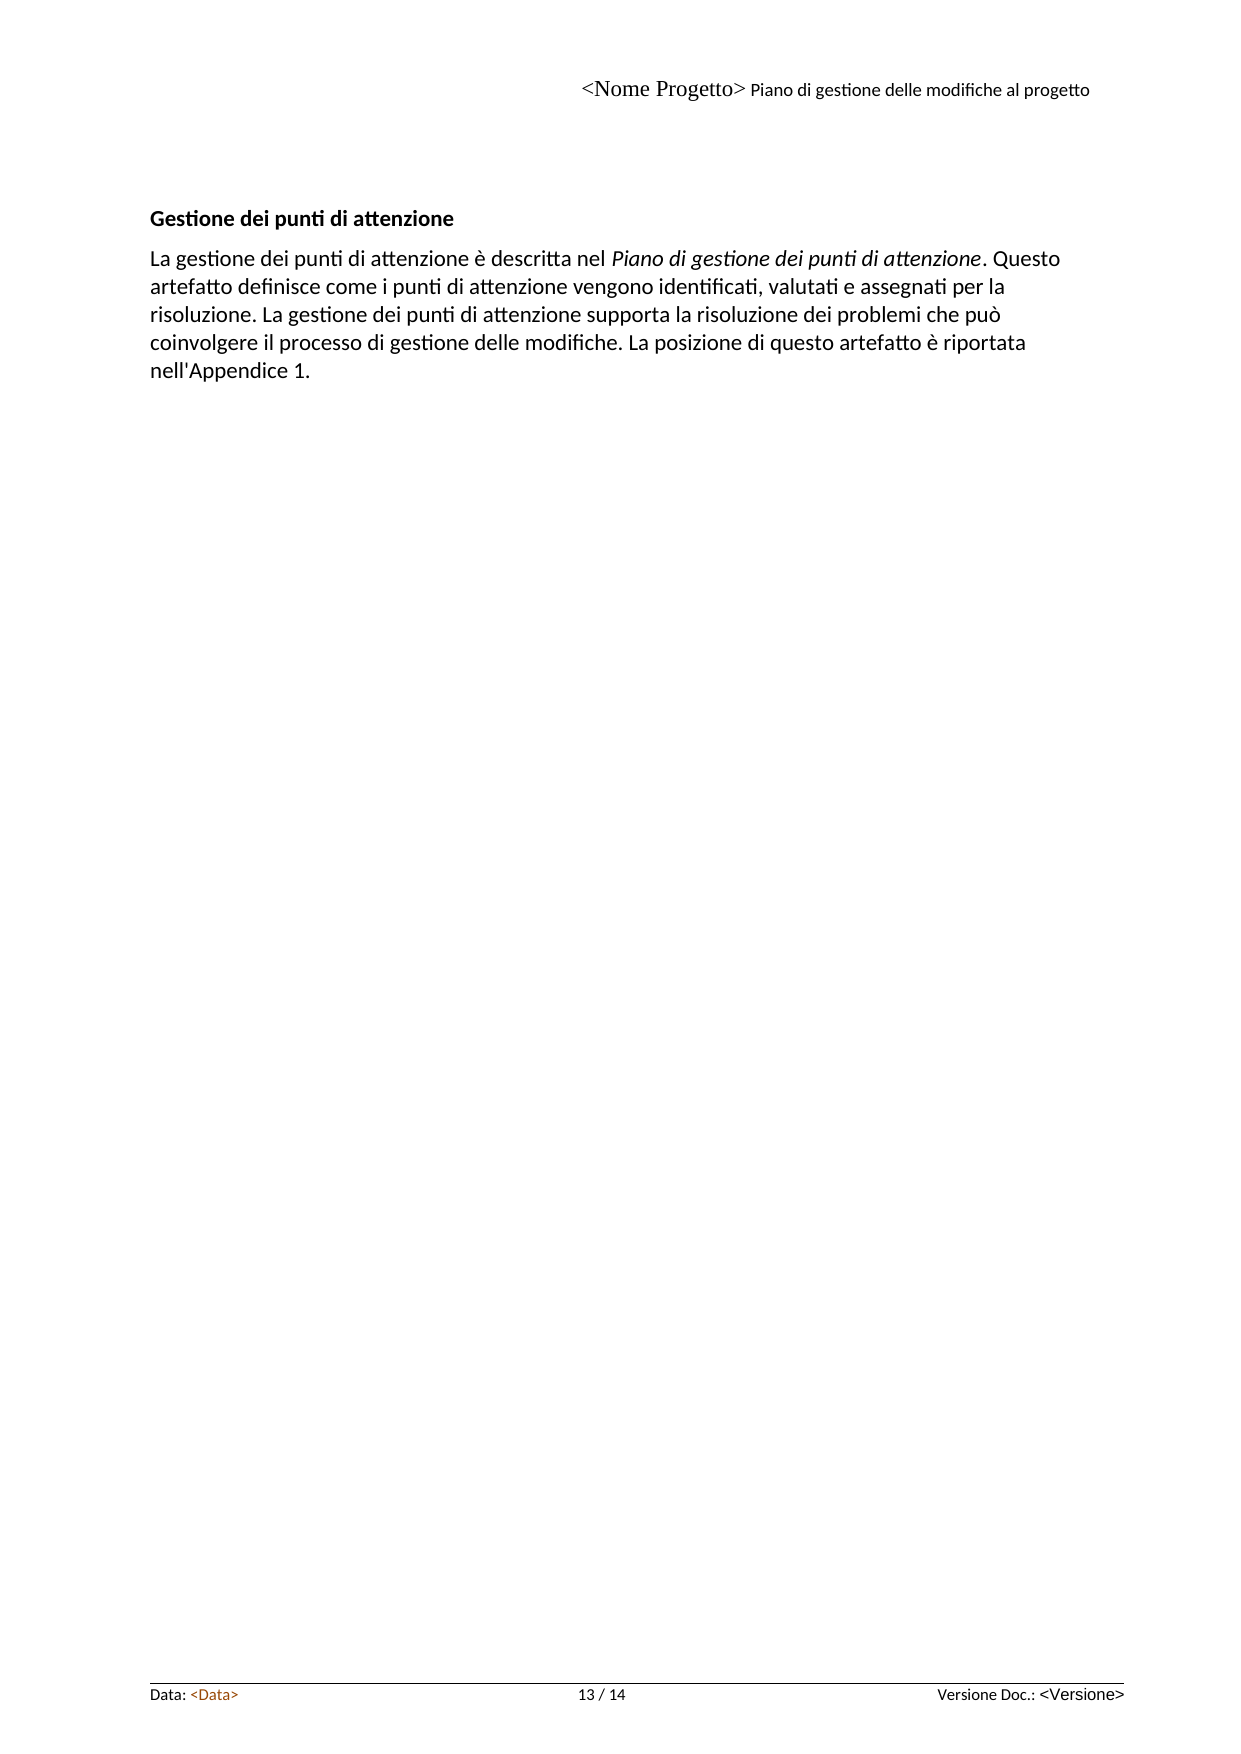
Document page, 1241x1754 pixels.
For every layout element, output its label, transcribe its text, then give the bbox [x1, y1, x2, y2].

text Gestione dei punti di attenzione [150, 204, 1090, 232]
list La gestione dei punti di attenzione è descritta nel Piano di gestione dei punti di attenzione. Questo artefatto definisce come i punti di attenzione vengono identificati, valutati e assegnati per la risoluzione. La gestione dei punti di attenzione supporta la risoluzione dei problemi che può coinvolgere il processo di gestione delle modifiche. La posizione di questo artefatto è riportata nell'Appendice 1. [150, 244, 1090, 384]
